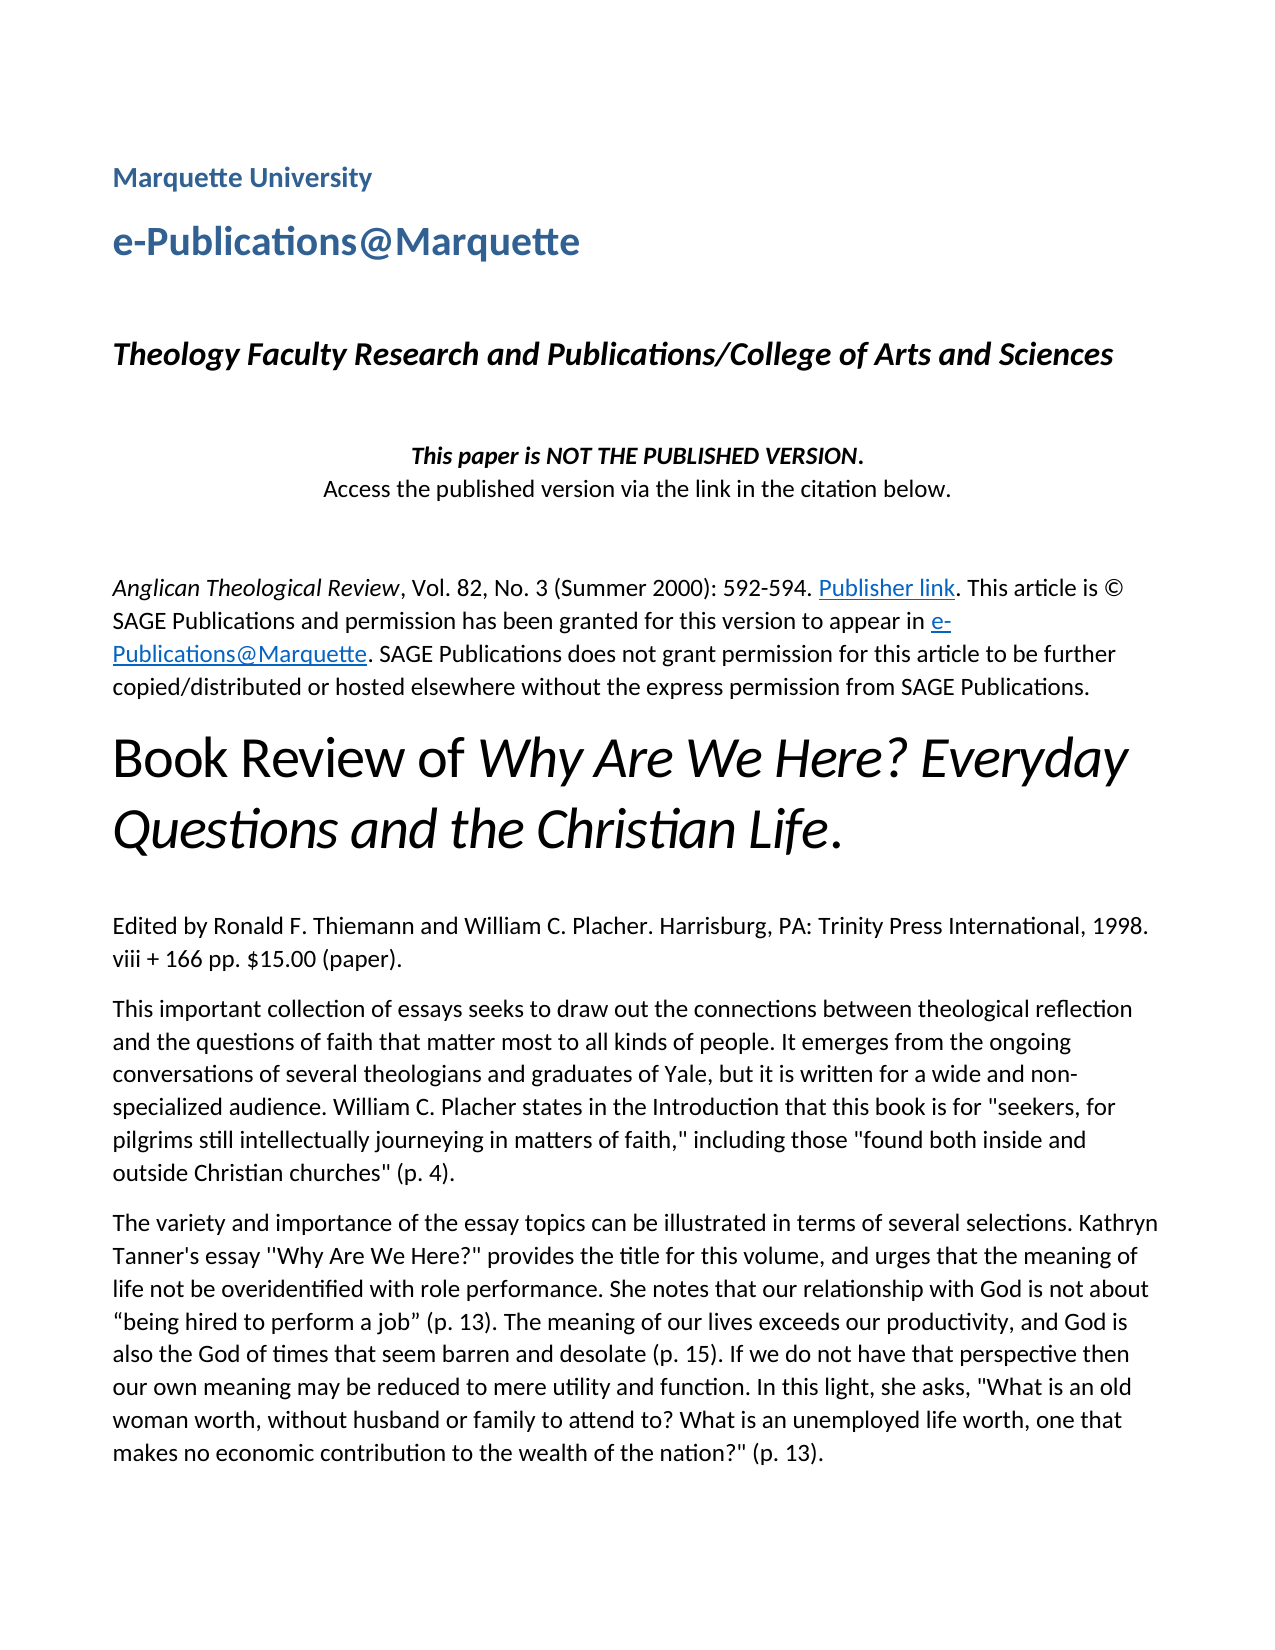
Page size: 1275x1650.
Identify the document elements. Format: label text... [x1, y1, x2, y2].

title Book Review of Why Are We Here? Everyday Questions and the Christian Life. [112, 721, 1162, 863]
text Edited by Ronald F. Thiemann and William C. Placher. Harrisburg, PA: Trinity Press International, 1998. viii + 166 pp. $15.00 (paper). [112, 910, 1162, 974]
text Marquette University [112, 159, 1162, 195]
text The variety and importance of the essay topics can be illustrated in terms of several selections. Kathryn Tanner's essay ''Why Are We Here?" provides the title for this volume, and urges that the meaning of life not be overidentified with role performance. She notes that our relationship with God is not about “being hired to perform a job” (p. 13). The meaning of our lives exceeds our productivity, and God is also the God of times that seem barren and desolate (p. 15). If we do not have that perspective then our own meaning may be reduced to mere utility and function. In this light, she asks, "What is an old woman worth, without husband or family to attend to? What is an unemployed life worth, one that makes no economic contribution to the wealth of the nation?" (p. 13). [112, 1207, 1162, 1468]
text Theology Faculty Research and Publications/College of Arts and Sciences [112, 333, 1162, 374]
text This paper is NOT THE PUBLISHED VERSION. [112, 440, 1162, 471]
text Anglican Theological Review, Vol. 82, No. 3 (Summer 2000): 592-594. Publisher link. This article is © SAGE Publications and permission has been granted for this version to appear in e-Publications@Marquette. SAGE Publications does not grant permission for this article to be further copied/distributed or hosted elsewhere without the express permission from SAGE Publications. [112, 572, 1162, 702]
text e-Publications@Marquette [112, 214, 1162, 265]
text This important collection of essays seeks to draw out the connections between theological reflection and the questions of faith that matter most to all kinds of people. It emerges from the ongoing conversations of several theologians and graduates of Yale, but it is written for a wide and non-specialized audience. William C. Placher states in the Introduction that this book is for "seekers, for pilgrims still intellectually journeying in matters of faith," including those "found both inside and outside Christian churches" (p. 4). [112, 993, 1162, 1188]
text Access the published version via the link in the citation below. [112, 473, 1162, 504]
